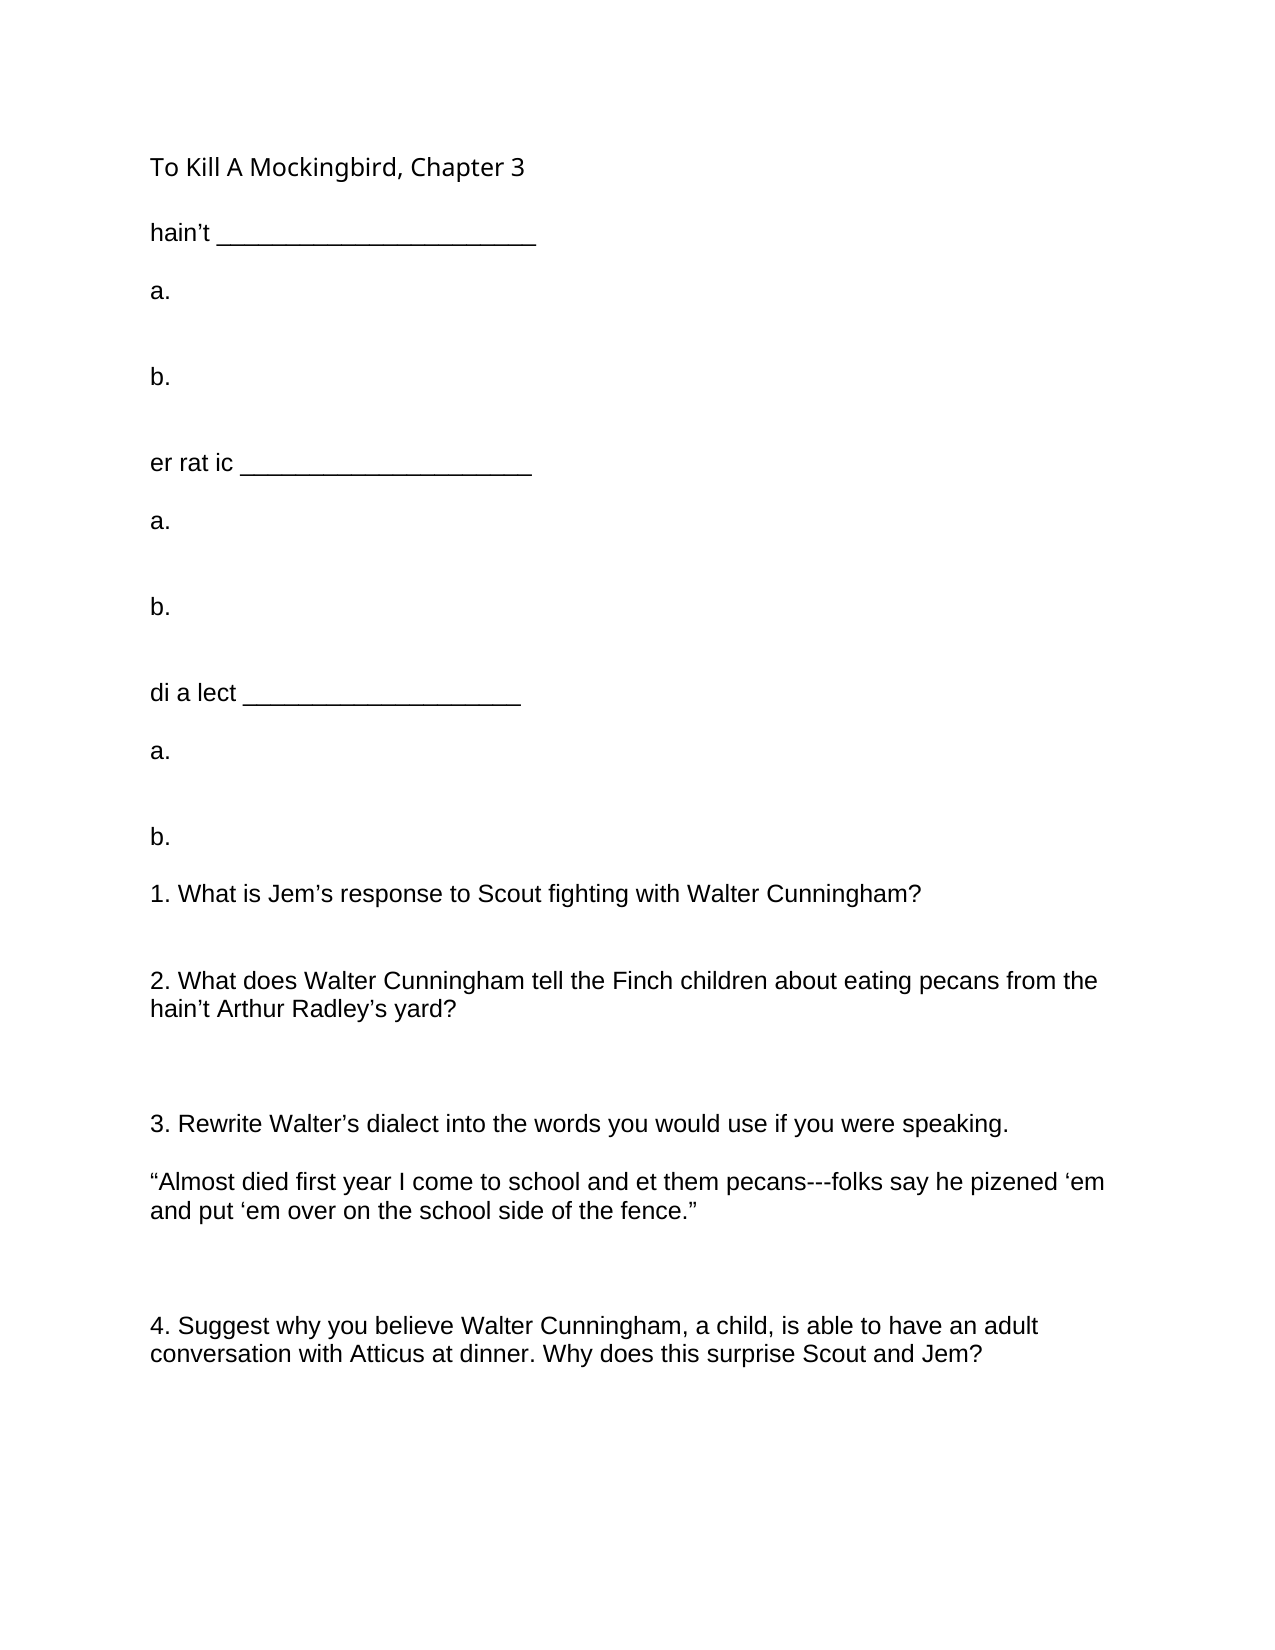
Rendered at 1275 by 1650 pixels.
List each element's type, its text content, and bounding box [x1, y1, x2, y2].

text 2. What does Walter Cunningham tell the Finch children about eating pecans from the hain’t Arthur Radley’s yard? [150, 966, 1125, 1023]
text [150, 150, 1125, 184]
text b. [150, 822, 1125, 851]
text di a lect ____________________ [150, 678, 1125, 707]
text b. [150, 362, 1125, 391]
text hain’t _______________________ [150, 218, 1125, 247]
text b. [150, 592, 1125, 621]
text a. [150, 736, 1125, 764]
text “Almost died first year I come to school and et them pecans---folks say he pizened ‘em and put ‘em over on the school side of the fence.” [150, 1167, 1125, 1224]
text a. [150, 506, 1125, 534]
text 1. What is Jem’s response to Scout fighting with Walter Cunningham? [150, 879, 1125, 908]
text 3. Rewrite Walter’s dialect into the words you would use if you were speaking. [150, 1109, 1125, 1138]
text a. [150, 276, 1125, 304]
text er rat ic _____________________ [150, 448, 1125, 477]
text 4. Suggest why you believe Walter Cunningham, a child, is able to have an adult conversation with Atticus at dinner. Why does this surprise Scout and Jem? [150, 1311, 1125, 1368]
